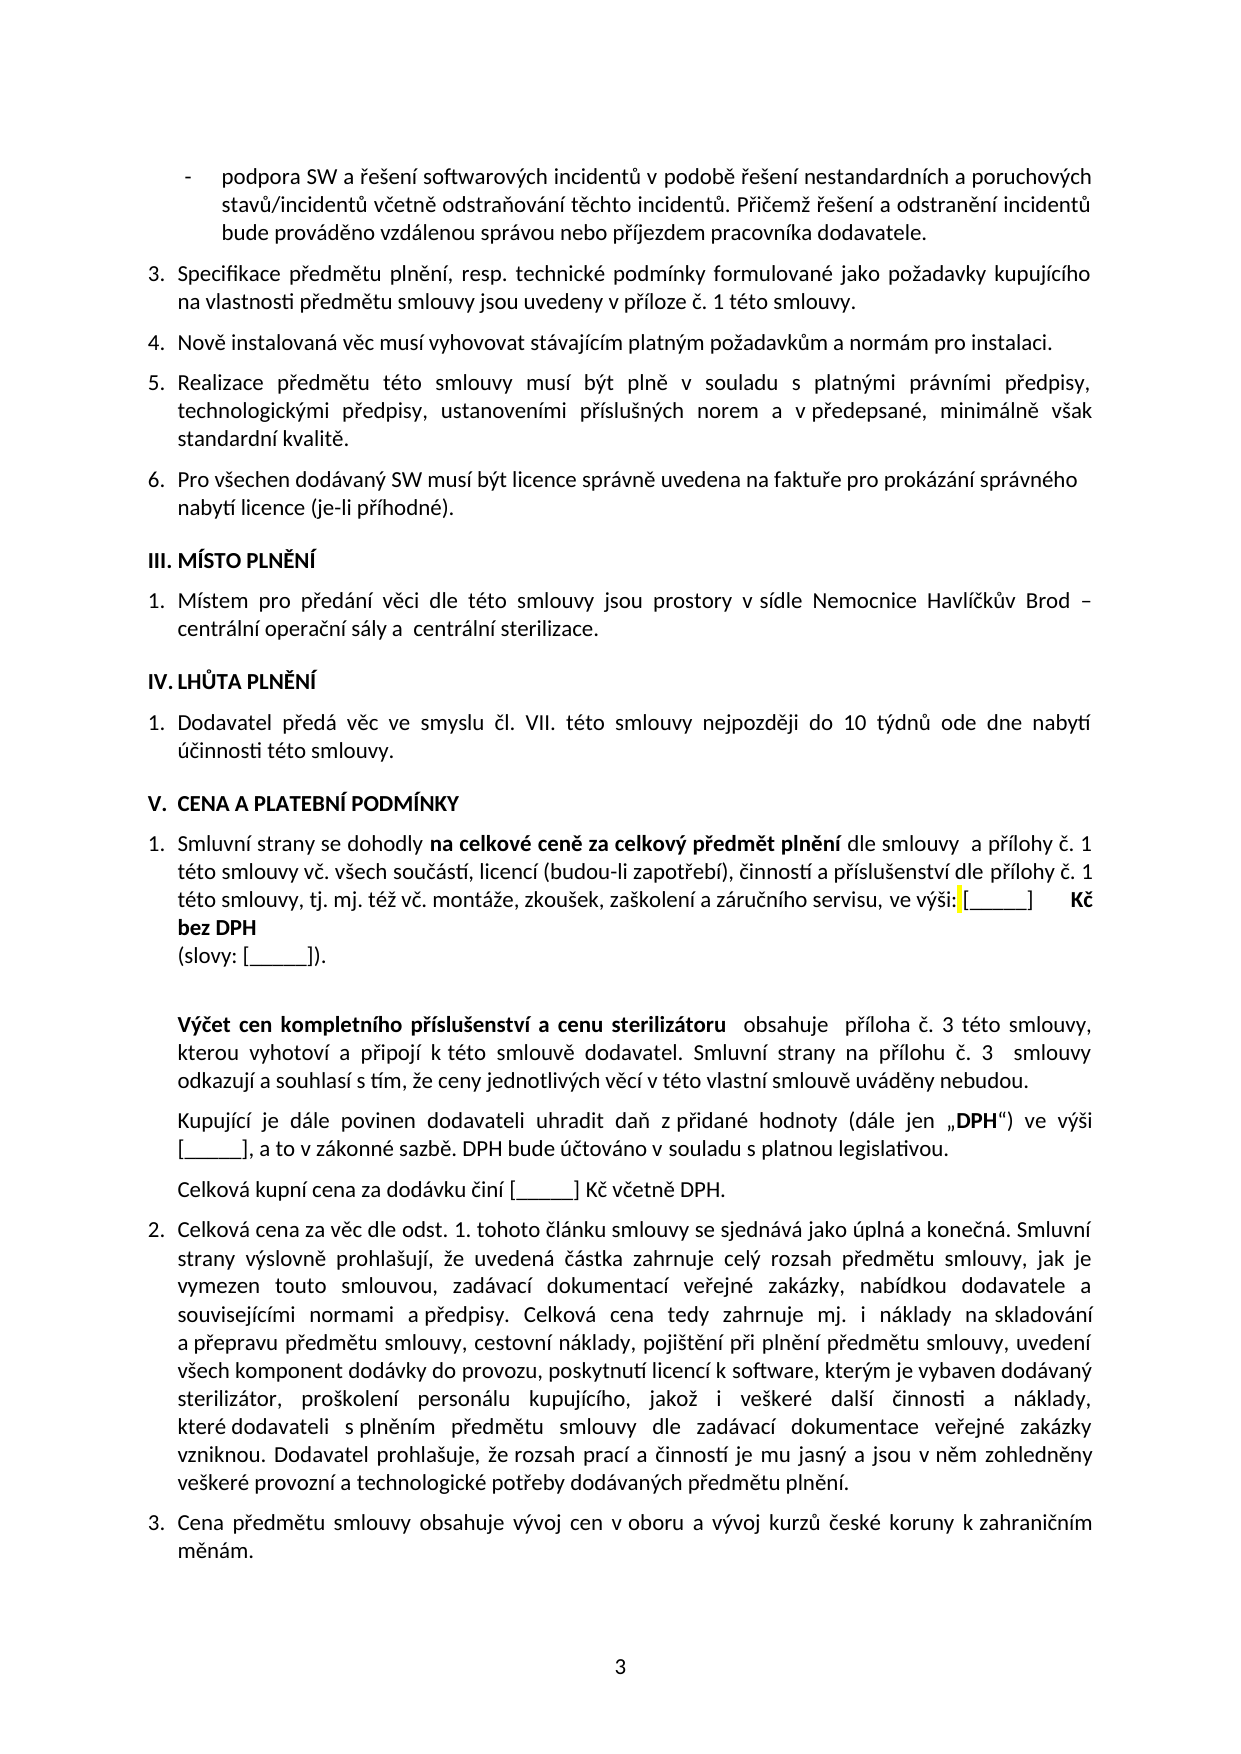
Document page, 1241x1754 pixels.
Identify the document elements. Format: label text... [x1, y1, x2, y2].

list (slovy: ). [177, 941, 1093, 969]
list Realizace předmětu této smlouvy musí být plně v souladu s platnými právními předpisy, technologickými předpisy, ustanoveními příslušných norem a v předepsané, minimálně však standardní kvalitě. [148, 368, 1093, 452]
list MÍSTO PLNĚNÍ [148, 546, 1093, 574]
list Smluvní strany se dohodly na celkové ceně za celkový předmět plnění dle smlouvy a přílohy č. 1 této smlouvy vč. všech součástí, licencí (budou-li zapotřebí), činností a příslušenství dle přílohy č. 1 této smlouvy, tj. mj. též vč. montáže, zkoušek, zaškolení a záručního servisu, ve výši: Kč bez DPH, [148, 829, 1093, 941]
list Nově instalovaná věc musí vyhovovat stávajícím platným požadavkům a normám pro instalaci. [148, 328, 1093, 356]
list Kupující je dále povinen dodavateli uhradit daň z přidané hodnoty (dále jen „DPH“) ve výši , a to v zákonné sazbě. DPH bude účtováno v souladu s platnou legislativou. [177, 1107, 1093, 1163]
list Celková cena za věc dle odst. 1. tohoto článku smlouvy se sjednává jako úplná a konečná. Smluvní strany výslovně prohlašují, že uvedená částka zahrnuje celý rozsah předmětu smlouvy, jak je vymezen touto smlouvou, zadávací dokumentací veřejné zakázky, nabídkou dodavatele a souvisejícími normami a předpisy. Celková cena tedy zahrnuje mj. i náklady na skladování a přepravu předmětu smlouvy, cestovní náklady, pojištění při plnění předmětu smlouvy, uvedení všech komponent dodávky do provozu, poskytnutí licencí k software, kterým je vybaven dodávaný sterilizátor, proškolení personálu kupujícího, jakož i veškeré další činnosti a náklady, které dodavateli s plněním předmětu smlouvy dle zadávací dokumentace veřejné zakázky vzniknou. Dodavatel prohlašuje, že rozsah prací a činností je mu jasný a jsou v něm zohledněny veškeré provozní a technologické potřeby dodávaných předmětu plnění. [148, 1216, 1093, 1496]
list Pro všechen dodávaný SW musí být licence správně uvedena na faktuře pro prokázání správného nabytí licence (je-li příhodné). [148, 465, 1093, 521]
list CENA A PLATEBNÍ PODMÍNKY [148, 789, 1093, 817]
list podpora SW a řešení softwarových incidentů v podobě řešení nestandardních a poruchových stavů/incidentů včetně odstraňování těchto incidentů. Přičemž řešení a odstranění incidentů bude prováděno vzdálenou správou nebo příjezdem pracovníka dodavatele. [184, 162, 1093, 247]
list Výčet cen kompletního příslušenství a cenu sterilizátoru obsahuje příloha č. 3 této smlouvy, kterou vyhotoví a připojí k této smlouvě dodavatel. Smluvní strany na přílohu č. 3 smlouvy odkazují a souhlasí s tím, že ceny jednotlivých věcí v této vlastní smlouvě uváděny nebudou. [177, 1010, 1093, 1094]
list Specifikace předmětu plnění, resp. technické podmínky formulované jako požadavky kupujícího na vlastnosti předmětu smlouvy jsou uvedeny v příloze č. 1 této smlouvy. [148, 259, 1093, 315]
list Dodavatel předá věc ve smyslu čl. VII. této smlouvy nejpozději do 10 týdnů ode dne nabytí účinnosti této smlouvy. [148, 708, 1093, 764]
list LHŮTA PLNĚNÍ [148, 667, 1093, 695]
list Místem pro předání věci dle této smlouvy jsou prostory v sídle Nemocnice Havlíčkův Brod – centrální operační sály a centrální sterilizace. [148, 586, 1093, 642]
list Celková kupní cena za dodávku činí Kč včetně DPH. [177, 1175, 1093, 1203]
list Cena předmětu smlouvy obsahuje vývoj cen v oboru a vývoj kurzů české koruny k zahraničním měnám. [148, 1508, 1093, 1564]
